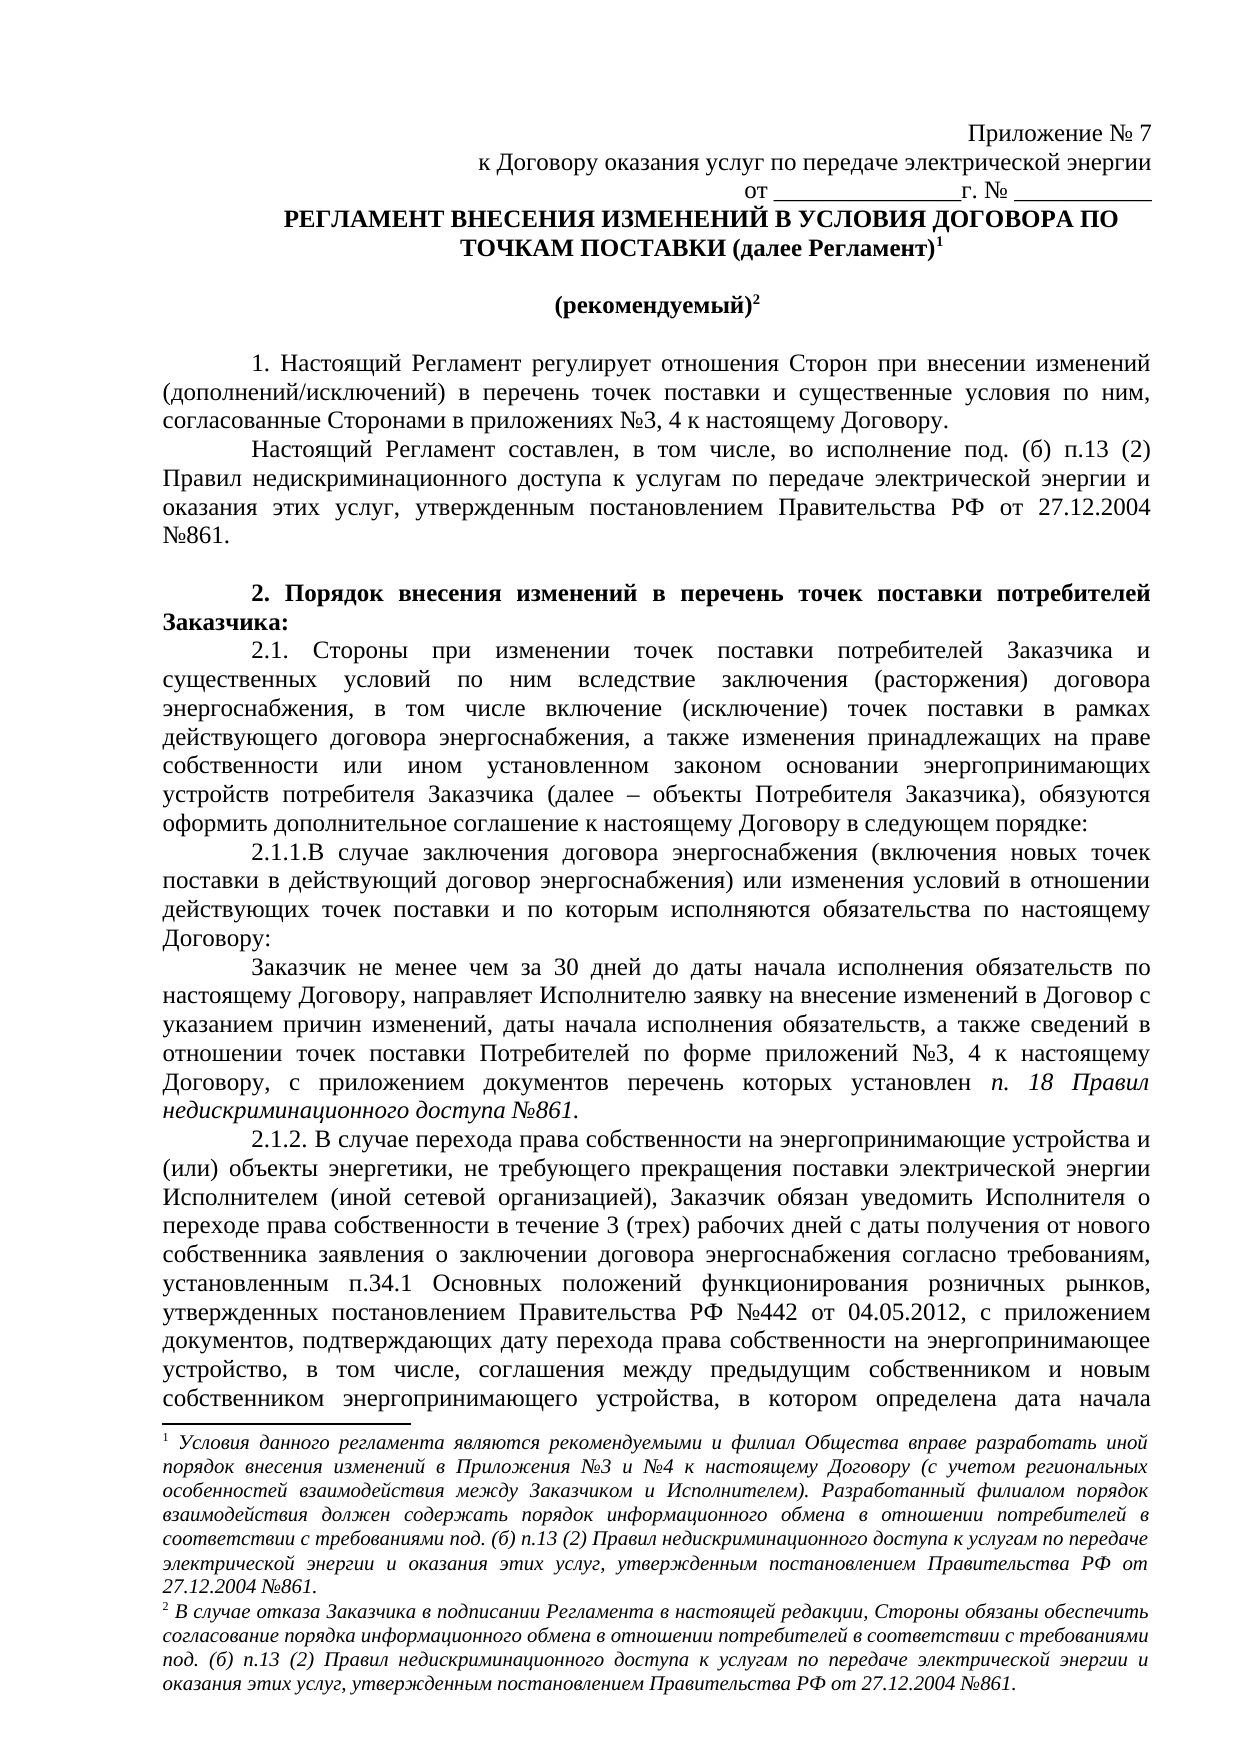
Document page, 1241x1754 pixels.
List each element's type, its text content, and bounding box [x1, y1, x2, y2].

text Приложение № 7 [162, 118, 1152, 147]
list РЕГЛАМЕНТ ВНЕСЕНИЯ ИЗМЕНЕНИЙ В УСЛОВИЯ ДОГОВОРА ПО ТОЧКАМ ПОСТАВКИ (далее Регламент) [251, 204, 1152, 262]
list 2.1.1.В случае заключения договора энергоснабжения (включения новых точек поставки в действующий договор энергоснабжения) или изменения условий в отношении действующих точек поставки и по которым исполняются обязательства по настоящему Договору: [162, 837, 1152, 952]
list (рекомендуемый) [162, 291, 1152, 319]
text к Договору оказания услуг по передаче электрической энергии [162, 147, 1152, 176]
list 2.1. Стороны при изменении точек поставки потребителей Заказчика и существенных условий по ним вследствие заключения (расторжения) договора энергоснабжения, в том числе включение (исключение) точек поставки в рамках действующего договора энергоснабжения, а также изменения принадлежащих на праве собственности или ином установленном законом основании энергопринимающих устройств потребителя Заказчика (далее – объекты Потребителя Заказчика), обязуются оформить дополнительное соглашение к настоящему Договору в следующем порядке: [162, 636, 1152, 837]
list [162, 1124, 1152, 1412]
list 1. Настоящий Регламент регулирует отношения Сторон при внесении изменений (дополнений/исключений) в перечень точек поставки и существенные условия по ним, согласованные Сторонами в приложениях №3, 4 к настоящему Договору. [162, 348, 1152, 434]
list Настоящий Регламент составлен, в том числе, во исполнение под. (б) п.13 (2) Правил недискриминационного доступа к услугам по передаче электрической энергии и оказания этих услуг, утвержденным постановлением Правительства РФ от 27.12.2004 №861. [162, 434, 1152, 549]
list Заказчик не менее чем за 30 дней до даты начала исполнения обязательств по настоящему Договору, направляет Исполнителю заявку на внесение изменений в Договор с указанием причин изменений, даты начала исполнения обязательств, а также сведений в отношении точек поставки Потребителей по форме приложений №3, 4 к настоящему Договору, с приложением документов перечень которых установлен п. 18 Правил недискриминационного доступа №861. [162, 952, 1152, 1124]
text от _______________г. № ___________ [162, 176, 1152, 204]
list 2. Порядок внесения изменений в перечень точек поставки потребителей Заказчика: [162, 578, 1152, 636]
